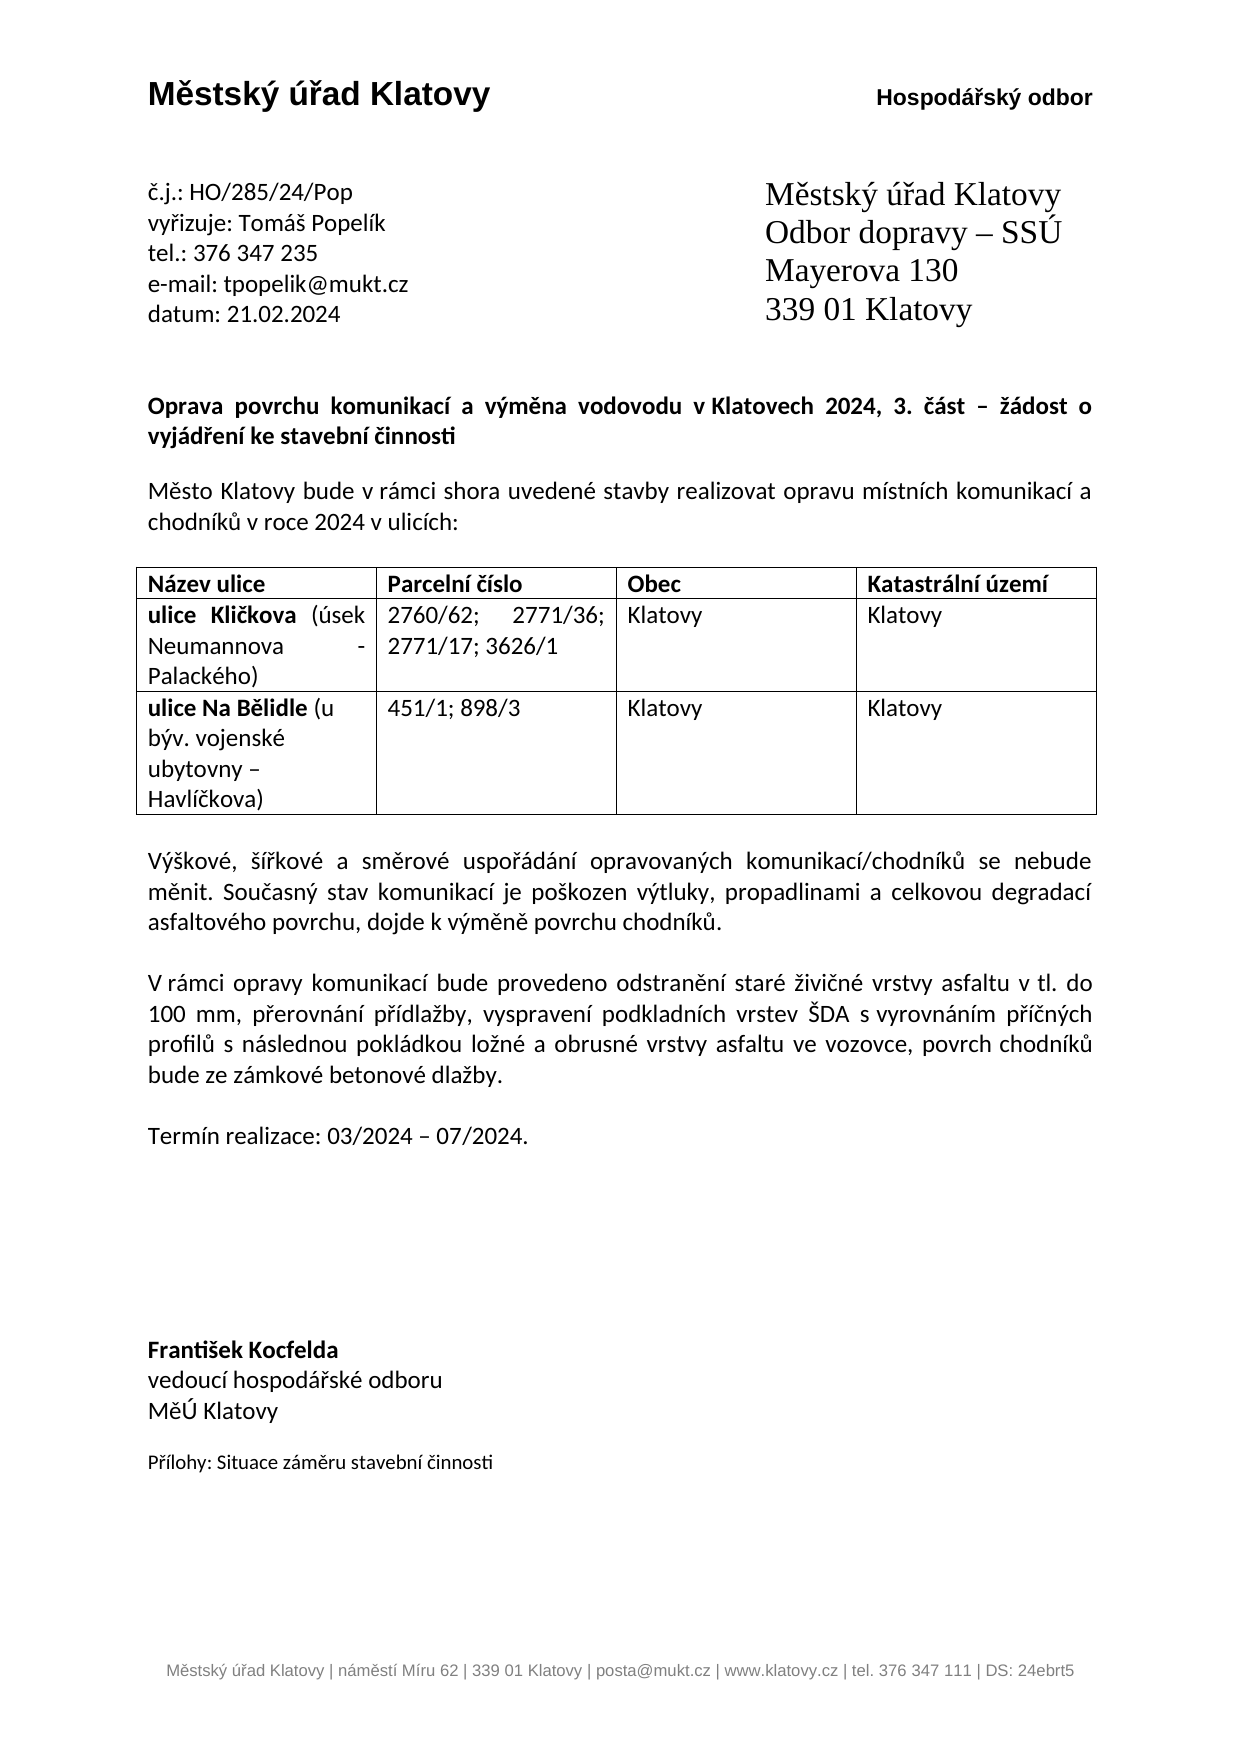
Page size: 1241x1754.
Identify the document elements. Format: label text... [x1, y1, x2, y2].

table_cell 2760/62; 2771/36; 2771/17; 3626/1 [377, 599, 616, 691]
table_header Název ulice [137, 568, 376, 598]
table_header Katastrální území [857, 568, 1096, 598]
text datum: 21.02.2024 [148, 298, 750, 329]
table_cell Klatovy [857, 599, 1096, 691]
text Výškové, šířkové a směrové uspořádání opravovaných komunikací/chodníků se nebude měnit. Současný stav komunikací je poškozen výtluky, propadlinami a celkovou degradací asfaltového povrchu, dojde k výměně povrchu chodníků. [148, 846, 1093, 937]
table_header Obec [617, 568, 856, 598]
text Oprava povrchu komunikací a výměna vodovodu v Klatovech 2024, 3. část – žádost o vyjádření ke stavební činnosti [148, 390, 1093, 451]
text tel.: 376 347 235 [148, 237, 750, 268]
text Město Klatovy bude v rámci shora uvedené stavby realizovat opravu místních komunikací a chodníků v roce 2024 v ulicích: [148, 475, 1093, 536]
table_cell Klatovy [617, 599, 856, 691]
table_cell ulice Na Bělidle (u býv. vojenské ubytovny – Havlíčkova) [137, 692, 376, 814]
text Přílohy: Situace záměru stavební činnosti [148, 1449, 1093, 1475]
text František Kocfelda [148, 1334, 1093, 1364]
text e-mail: tpopelik@mukt.cz [148, 268, 750, 298]
text č.j.: HO/285/24/Pop [148, 176, 750, 207]
text MěÚ Klatovy [148, 1395, 1093, 1425]
text Termín realizace: 03/2024 – 07/2024. [148, 1120, 1093, 1151]
text vedoucí hospodářské odboru [148, 1364, 1093, 1395]
table_cell ulice Kličkova (úsek Neumannova - Palackého) [137, 599, 376, 691]
table_header Parcelní číslo [377, 568, 616, 598]
table_cell Klatovy [617, 692, 856, 814]
text vyřizuje: Tomáš Popelík [148, 207, 750, 237]
text V rámci opravy komunikací bude provedeno odstranění staré živičné vrstvy asfaltu v tl. do 100 mm, přerovnání přídlažby, vyspravení podkladních vrstev ŠDA s vyrovnáním příčných profilů s následnou pokládkou ložné a obrusné vrstvy asfaltu ve vozovce, povrch chodníků bude ze zámkové betonové dlažby. [148, 968, 1093, 1090]
table_cell 451/1; 898/3 [377, 692, 616, 814]
table_cell Klatovy [857, 692, 1096, 814]
